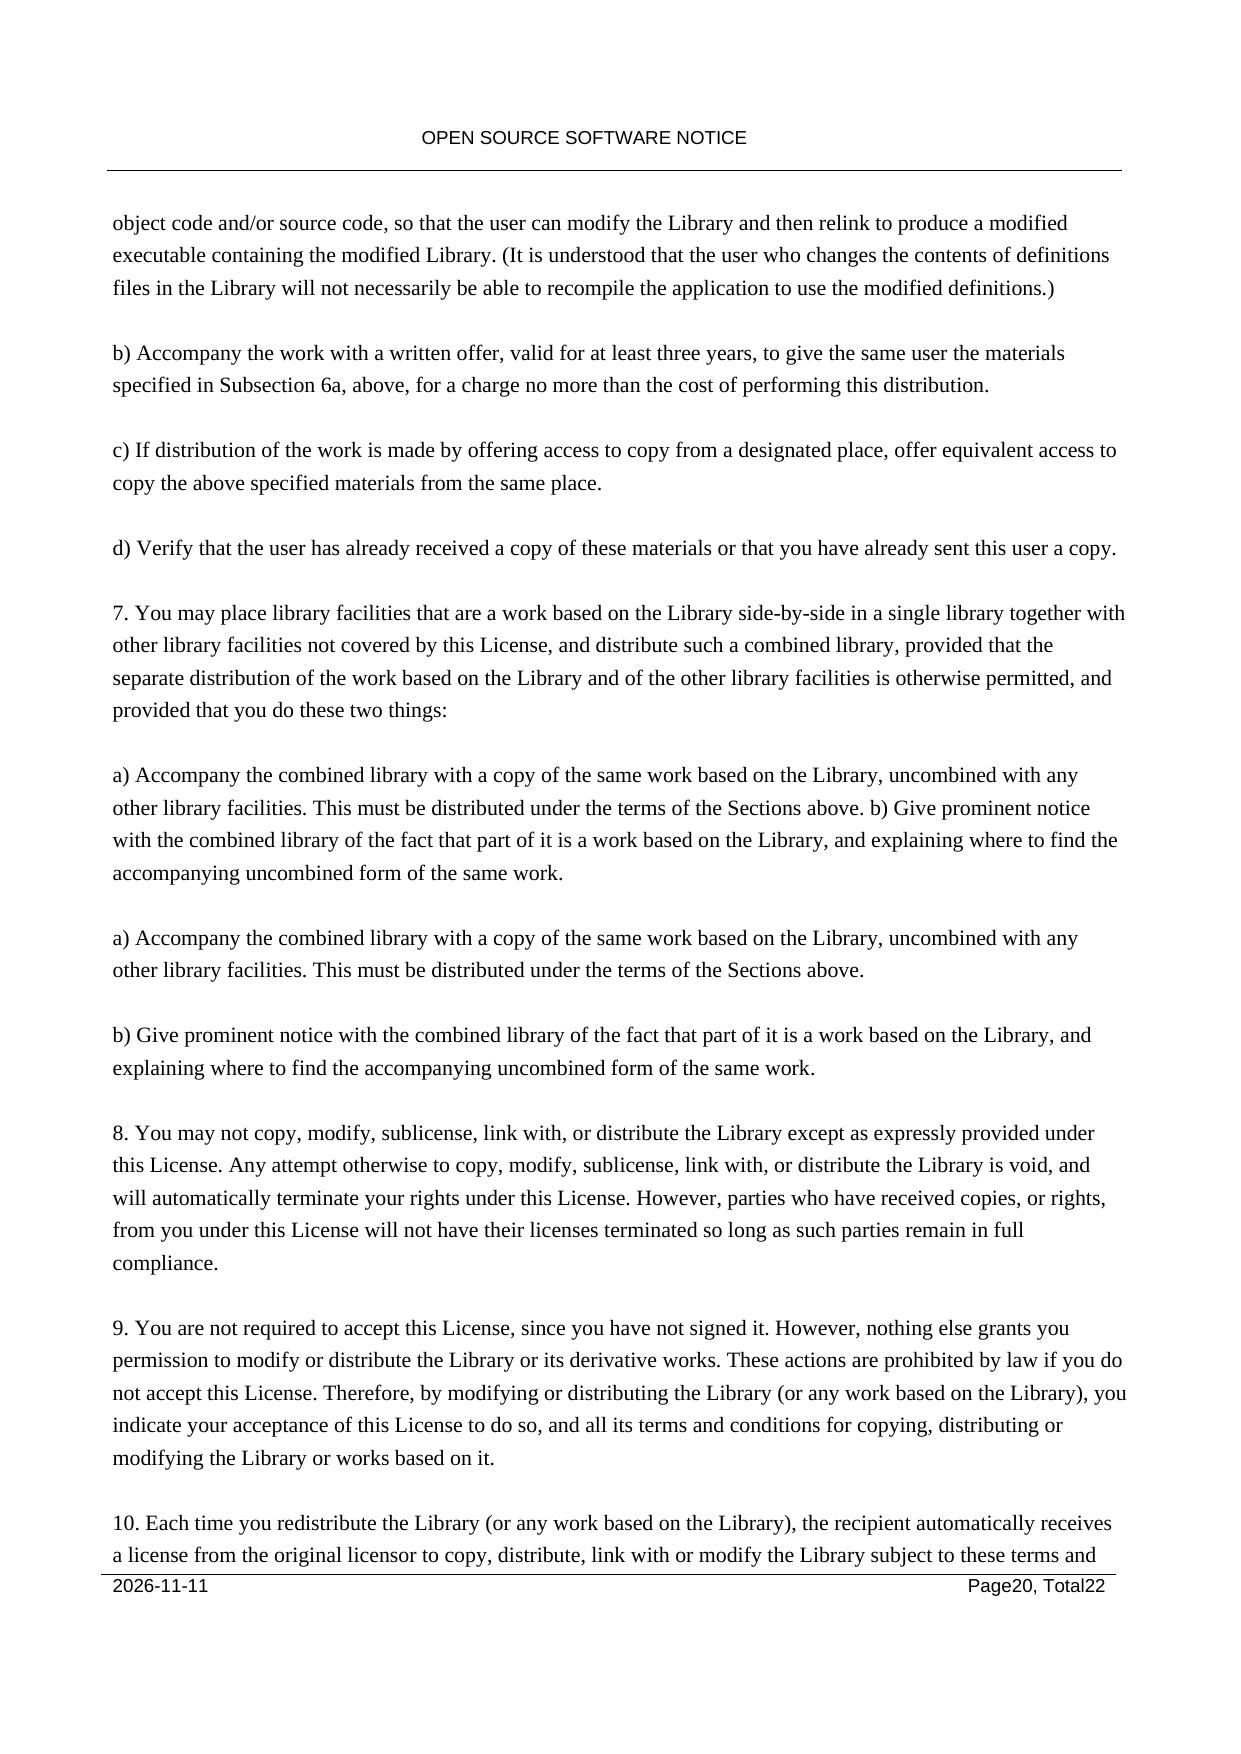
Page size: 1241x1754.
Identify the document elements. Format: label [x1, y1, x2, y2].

text [112, 206, 1128, 1571]
